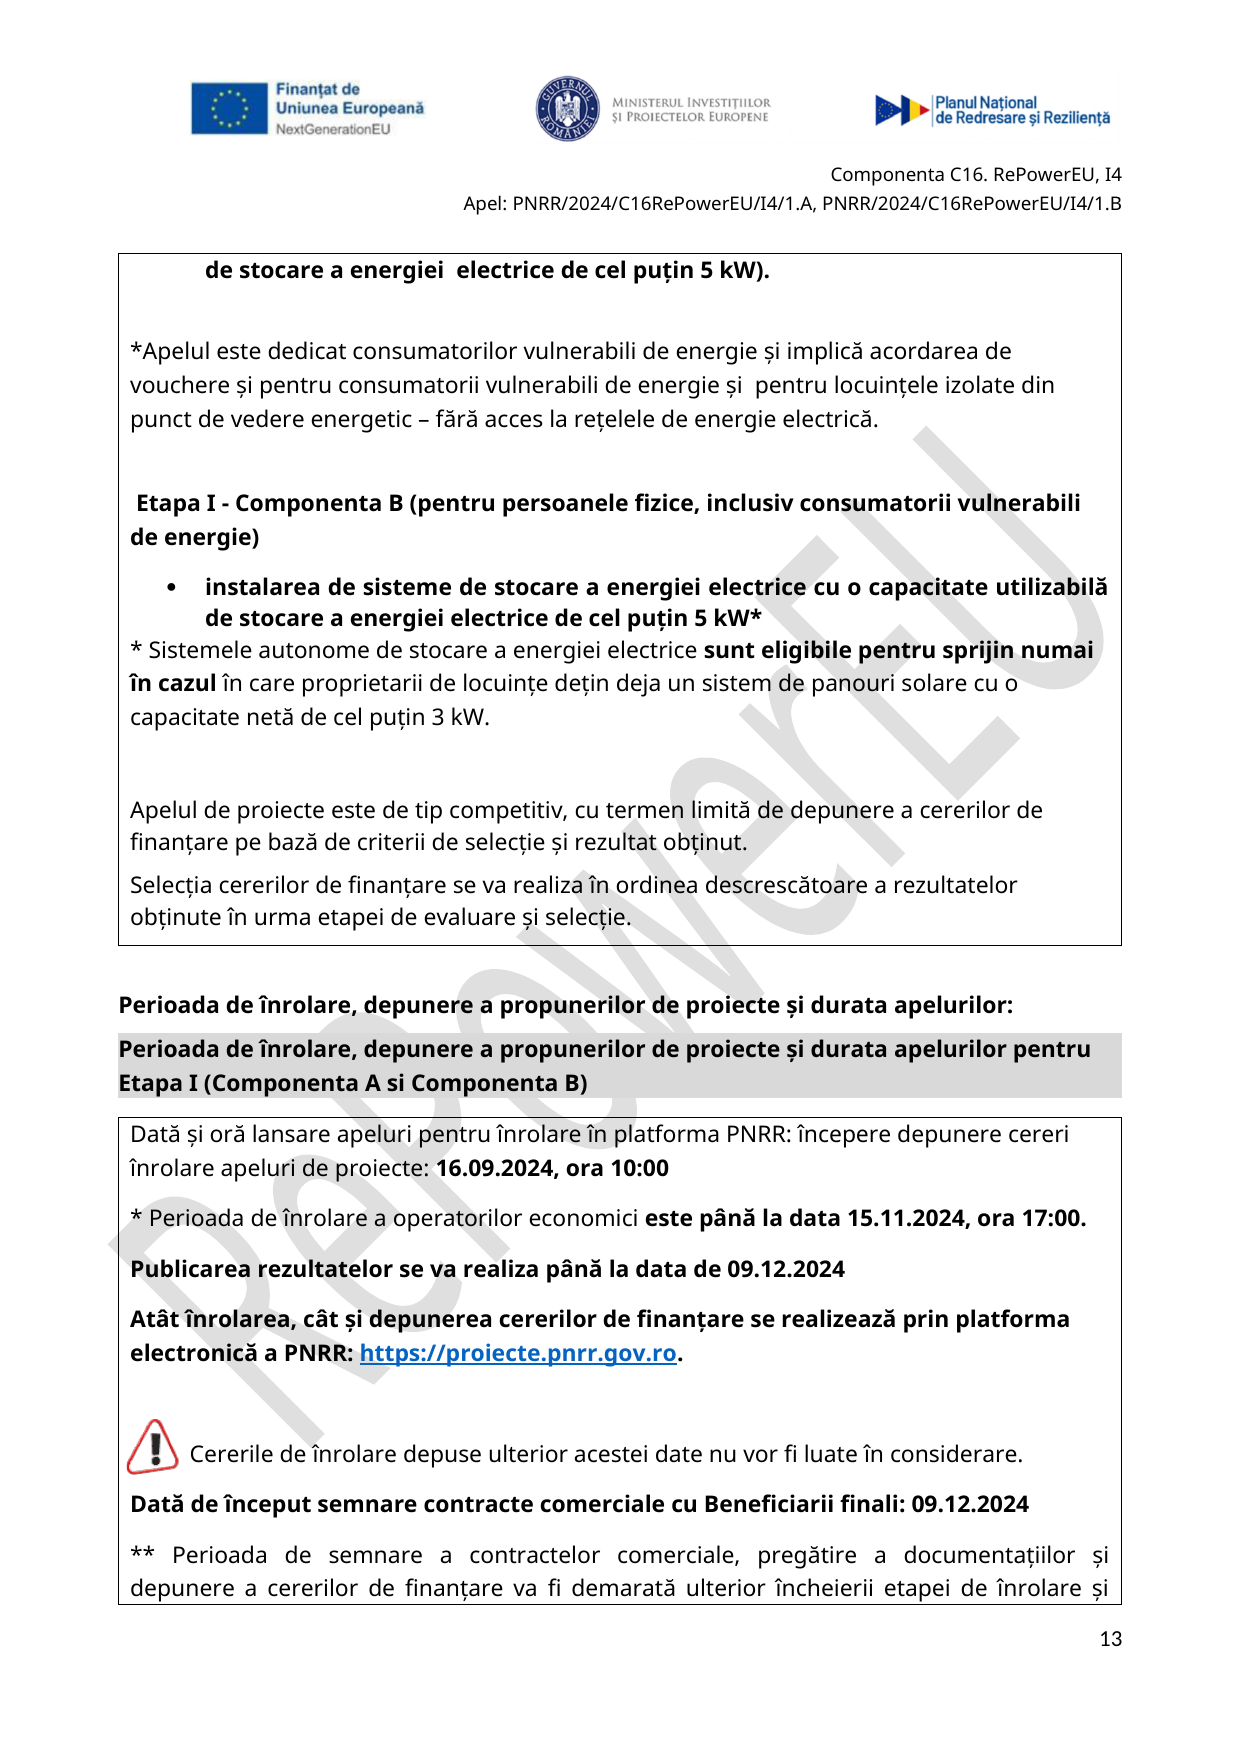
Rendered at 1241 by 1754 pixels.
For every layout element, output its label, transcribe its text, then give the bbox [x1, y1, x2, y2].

text Perioada de înrolare, depunere a propunerilor de proiecte și durata apelurilor: [118, 989, 1122, 1021]
picture [126, 1415, 185, 1476]
text Perioada de înrolare, depunere a propunerilor de proiecte și durata apelurilor pentru Etapa I (Componenta A si Componenta B) [118, 1033, 1122, 1098]
picture [182, 73, 1123, 157]
